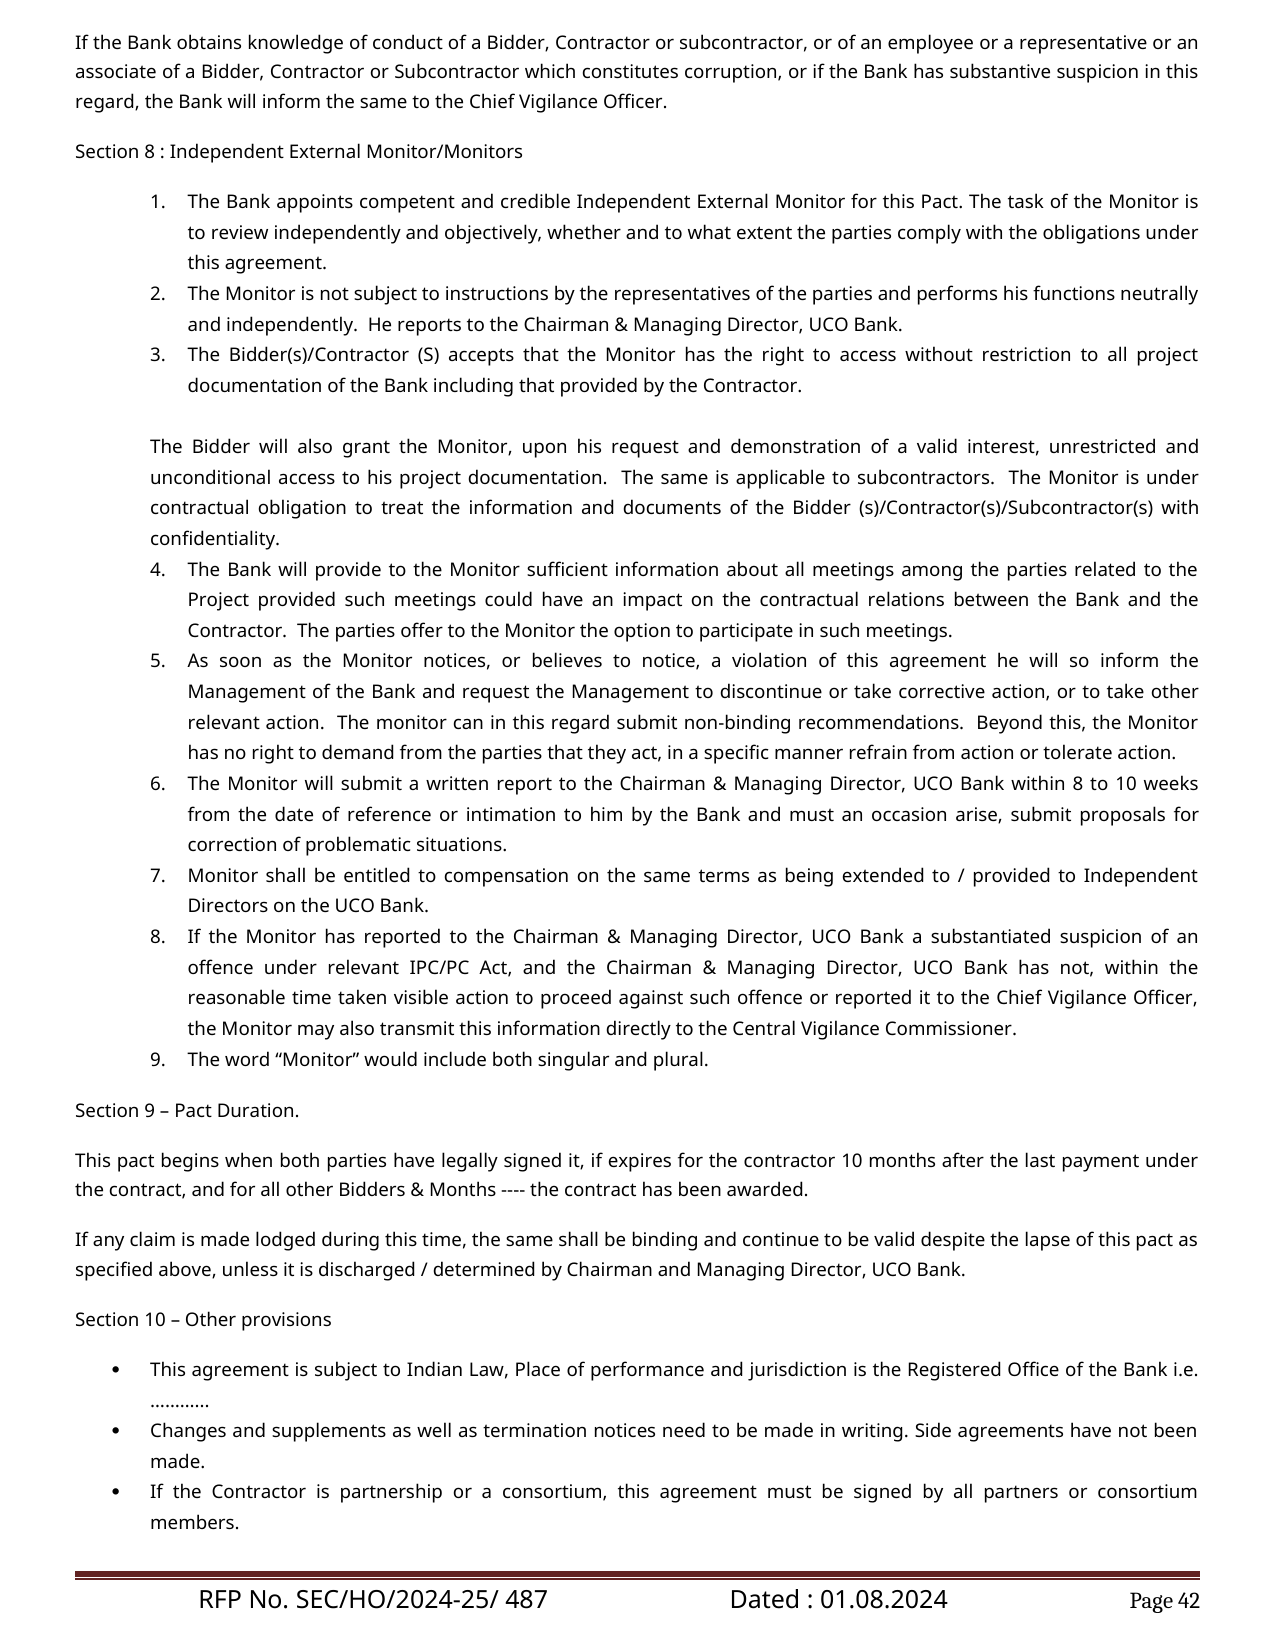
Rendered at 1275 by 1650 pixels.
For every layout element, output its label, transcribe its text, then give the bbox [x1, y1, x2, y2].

list If the Monitor has reported to the Chairman & Managing Director, UCO Bank a substantiated suspicion of an offence under relevant IPC/PC Act, and the Chairman & Managing Director, UCO Bank has not, within the reasonable time taken visible action to proceed against such offence or reported it to the Chief Vigilance Officer, the Monitor may also transmit this information directly to the Central Vigilance Commissioner. [150, 923, 1200, 1041]
list The Bank will provide to the Monitor sufficient information about all meetings among the parties related to the Project provided such meetings could have an impact on the contractual relations between the Bank and the Contractor. The parties offer to the Monitor the option to participate in such meetings. [150, 556, 1200, 643]
text Section 9 – Pact Duration. [75, 1097, 1200, 1123]
list The Monitor will submit a written report to the Chairman & Managing Director, UCO Bank within 8 to 10 weeks from the date of reference or intimation to him by the Bank and must an occasion arise, submit proposals for correction of problematic situations. [150, 770, 1200, 857]
list The Bidder will also grant the Monitor, upon his request and demonstration of a valid interest, unrestricted and unconditional access to his project documentation. The same is applicable to subcontractors. The Monitor is under contractual obligation to treat the information and documents of the Bidder (s)/Contractor(s)/Subcontractor(s) with confidentiality. [150, 433, 1200, 551]
list As soon as the Monitor notices, or believes to notice, a violation of this agreement he will so inform the Management of the Bank and request the Management to discontinue or take corrective action, or to take other relevant action. The monitor can in this regard submit non-binding recommendations. Beyond this, the Monitor has no right to demand from the parties that they act, in a specific manner refrain from action or tolerate action. [150, 648, 1200, 765]
text Section 8 : Independent External Monitor/Monitors [75, 138, 1200, 164]
list The word “Monitor” would include both singular and plural. [150, 1046, 1200, 1071]
list If the Contractor is partnership or a consortium, this agreement must be signed by all partners or consortium members. [112, 1479, 1200, 1535]
list The Monitor is not subject to instructions by the representatives of the parties and performs his functions neutrally and independently. He reports to the Chairman & Managing Director, UCO Bank. [150, 280, 1200, 336]
text If any claim is made lodged during this time, the same shall be binding and continue to be valid despite the lapse of this pact as specified above, unless it is discharged / determined by Chairman and Managing Director, UCO Bank. [75, 1227, 1200, 1282]
list Monitor shall be entitled to compensation on the same terms as being extended to / provided to Independent Directors on the UCO Bank. [150, 862, 1200, 918]
list The Bank appoints competent and credible Independent External Monitor for this Pact. The task of the Monitor is to review independently and objectively, whether and to what extent the parties comply with the obligations under this agreement. [150, 188, 1200, 275]
text Section 10 – Other provisions [75, 1306, 1200, 1332]
list This agreement is subject to Indian Law, Place of performance and jurisdiction is the Registered Office of the Bank i.e. ………... [112, 1356, 1200, 1412]
list The Bidder(s)/Contractor (S) accepts that the Monitor has the right to access without restriction to all project documentation of the Bank including that provided by the Contractor. [150, 341, 1200, 398]
text This pact begins when both parties have legally signed it, if expires for the contractor 10 months after the last payment under the contract, and for all other Bidders & Months ---- the contract has been awarded. [75, 1147, 1200, 1202]
text If the Bank obtains knowledge of conduct of a Bidder, Contractor or subcontractor, or of an employee or a representative or an associate of a Bidder, Contractor or Subcontractor which constitutes corruption, or if the Bank has substantive suspicion in this regard, the Bank will inform the same to the Chief Vigilance Officer. [75, 29, 1200, 114]
list Changes and supplements as well as termination notices need to be made in writing. Side agreements have not been made. [112, 1417, 1200, 1474]
